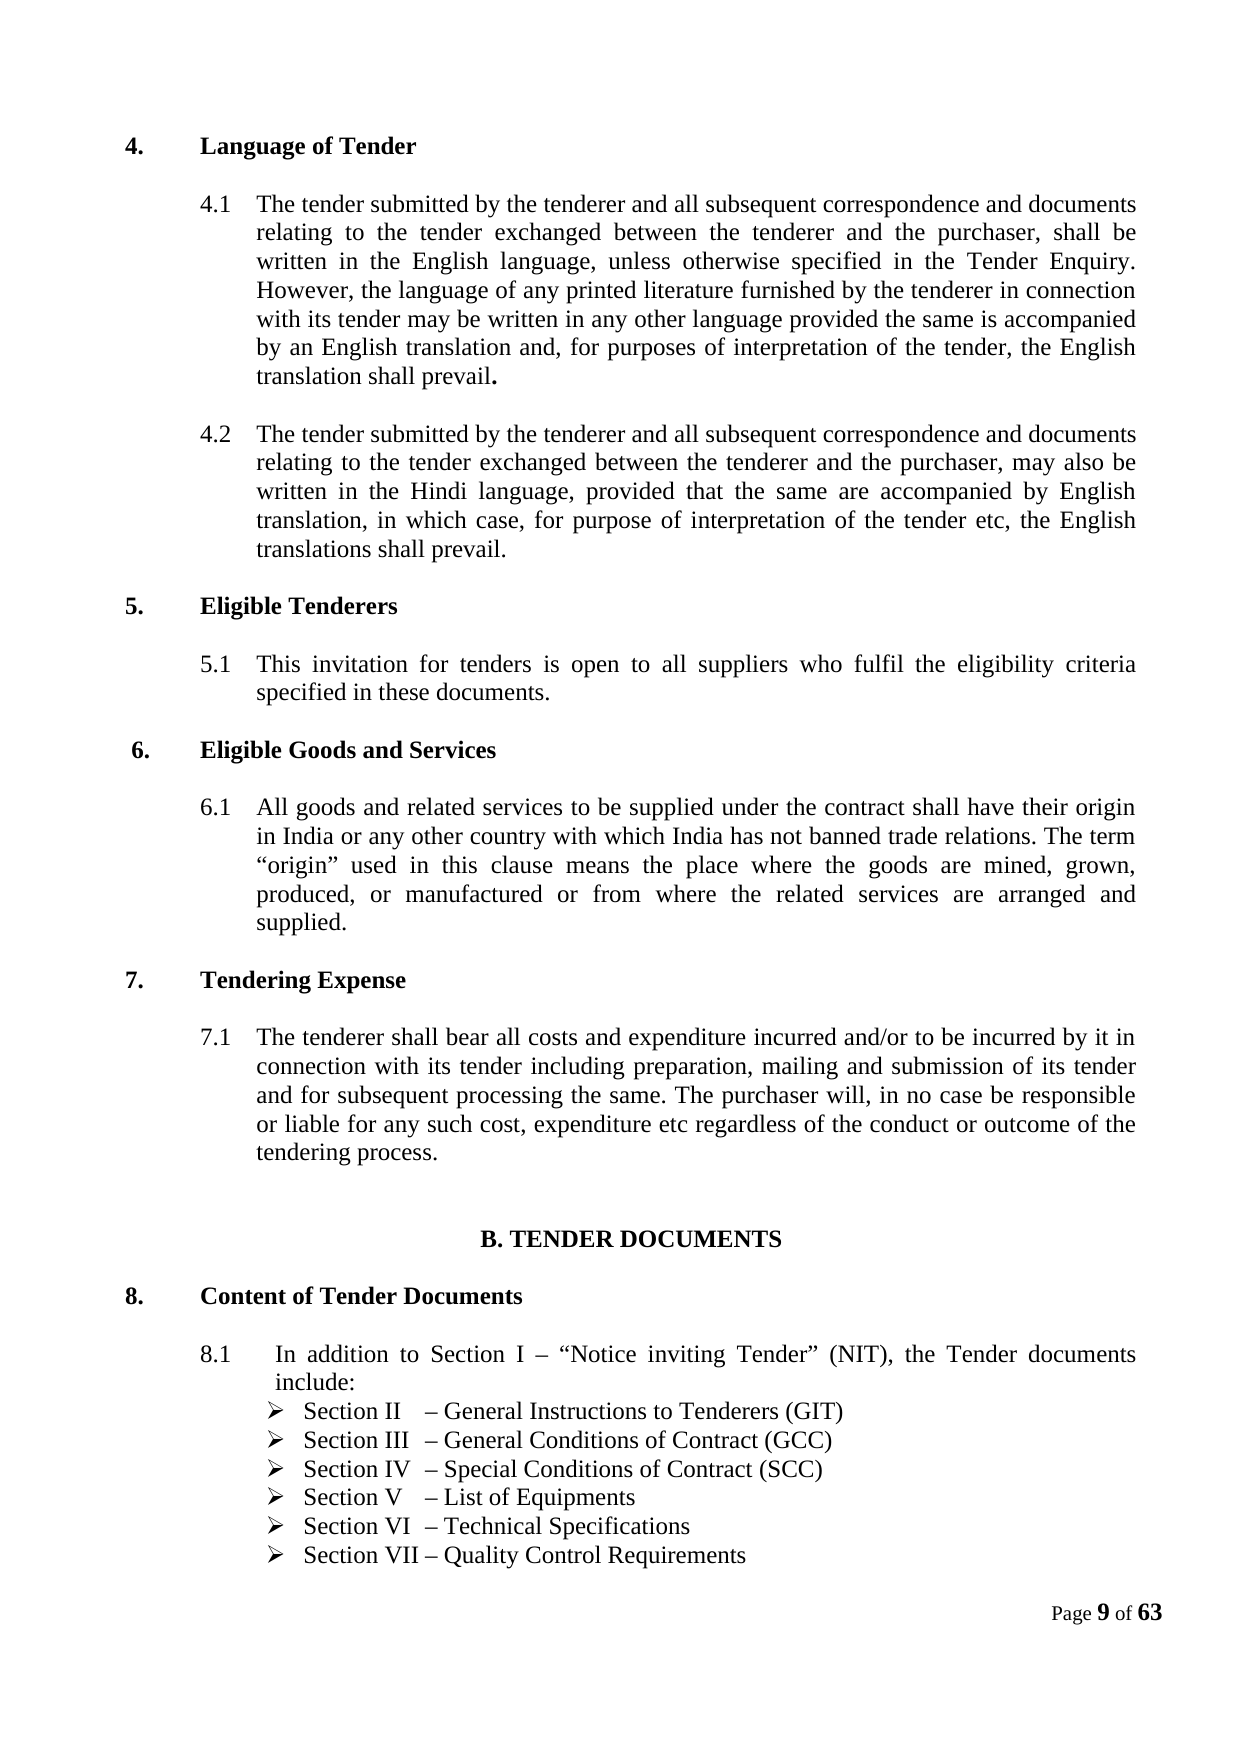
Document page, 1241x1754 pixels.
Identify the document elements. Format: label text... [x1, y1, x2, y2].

text 7.1 The tenderer shall bear all costs and expenditure incurred and/or to be incurred by it in connection with its tender including preparation, mailing and submission of its tender and for subsequent processing the same. The purchaser will, in no case be responsible or liable for any such cost, expenditure etc regardless of the conduct or outcome of the tendering process. [200, 1022, 1137, 1166]
text 4.1 The tender submitted by the tenderer and all subsequent correspondence and documents relating to the tender exchanged between the tenderer and the purchaser, shall be written in the English language, unless otherwise specified in the Tender Enquiry. However, the language of any printed literature furnished by the tenderer in connection with its tender may be written in any other language provided the same is accompanied by an English translation and, for purposes of interpretation of the tender, the English translation shall prevail. [200, 189, 1137, 390]
text 4. Language of Tender [125, 131, 1137, 160]
list Section VI – Technical Specifications [266, 1511, 1137, 1540]
text 7. Tendering Expense [125, 965, 1137, 994]
list Section IV – Special Conditions of Contract (SCC) [266, 1454, 1137, 1482]
list Section II – General Instructions to Tenderers (GIT) [266, 1396, 1137, 1425]
text 5.1 This invitation for tenders is open to all suppliers who fulfil the eligibility criteria specified in these documents. [200, 649, 1137, 706]
text 8.1 In addition to Section I – “Notice inviting Tender” (NIT), the Tender documents include: [200, 1339, 1137, 1396]
list Section V – List of Equipments [266, 1482, 1137, 1511]
text B. TENDER DOCUMENTS [125, 1224, 1137, 1252]
text 8. Content of Tender Documents [125, 1281, 1137, 1310]
list Section III – General Conditions of Contract (GCC) [266, 1425, 1137, 1454]
list Section VII – Quality Control Requirements [266, 1540, 1137, 1569]
text 6. Eligible Goods and Services [125, 735, 1137, 764]
text 6.1 All goods and related services to be supplied under the contract shall have their origin in or any other country with which has not banned trade relations. The term “origin” used in this clause means the place where the goods are mined, grown, produced, or manufactured or from where the related services are arranged and supplied. [200, 792, 1137, 936]
text 4.2 The tender submitted by the tenderer and all subsequent correspondence and documents relating to the tender exchanged between the tenderer and the purchaser, may also be written in the Hindi language, provided that the same are accompanied by English translation, in which case, for purpose of interpretation of the tender etc, the English translations shall prevail. [200, 419, 1137, 562]
text 5. Eligible Tenderers [125, 591, 1137, 620]
